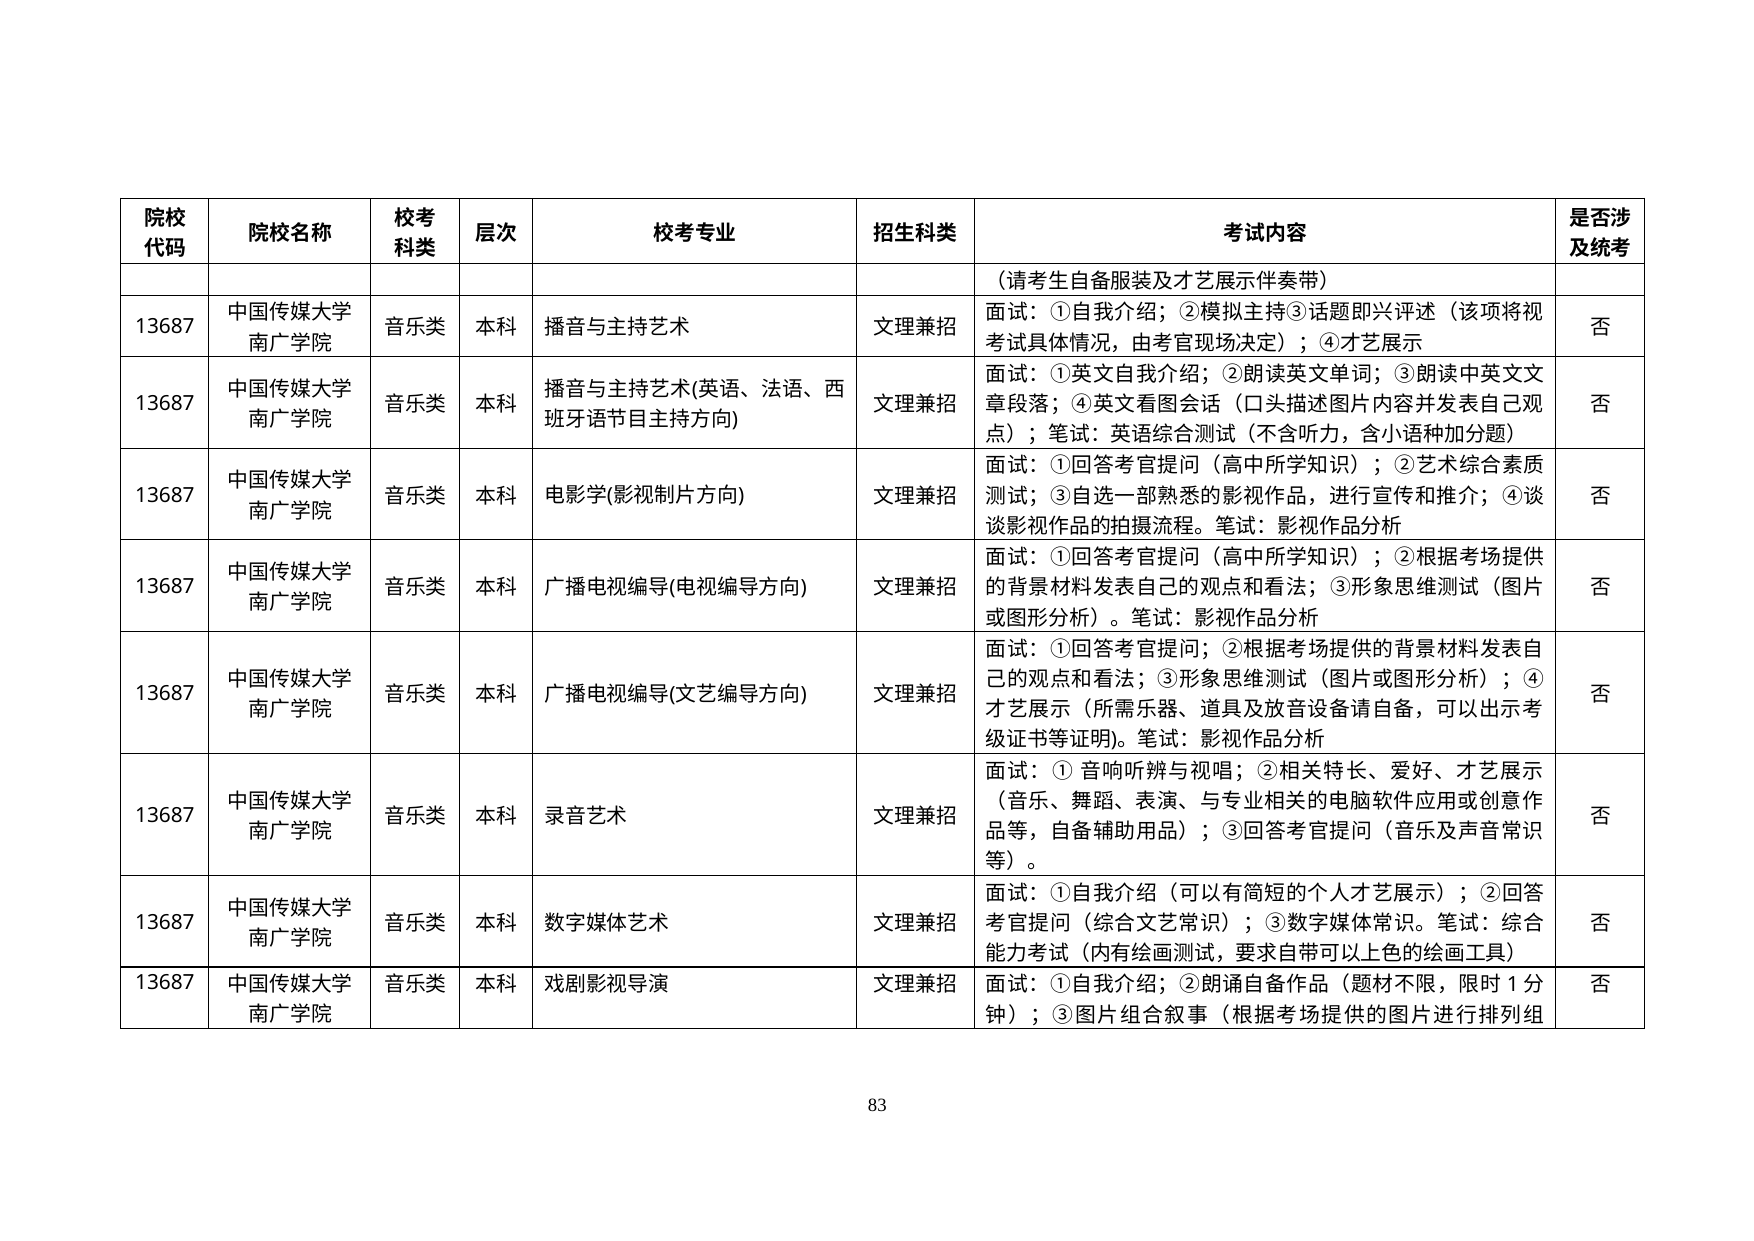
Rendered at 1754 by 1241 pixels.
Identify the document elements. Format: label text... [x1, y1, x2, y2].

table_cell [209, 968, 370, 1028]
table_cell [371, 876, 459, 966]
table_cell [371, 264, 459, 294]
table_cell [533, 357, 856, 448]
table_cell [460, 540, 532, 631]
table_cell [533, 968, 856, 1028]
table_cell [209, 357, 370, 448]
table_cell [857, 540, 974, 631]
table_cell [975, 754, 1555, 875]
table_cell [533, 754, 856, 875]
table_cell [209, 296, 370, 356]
table_header 校考 科类 [371, 199, 459, 263]
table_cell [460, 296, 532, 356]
table_header 是否涉及统考 [1556, 199, 1644, 263]
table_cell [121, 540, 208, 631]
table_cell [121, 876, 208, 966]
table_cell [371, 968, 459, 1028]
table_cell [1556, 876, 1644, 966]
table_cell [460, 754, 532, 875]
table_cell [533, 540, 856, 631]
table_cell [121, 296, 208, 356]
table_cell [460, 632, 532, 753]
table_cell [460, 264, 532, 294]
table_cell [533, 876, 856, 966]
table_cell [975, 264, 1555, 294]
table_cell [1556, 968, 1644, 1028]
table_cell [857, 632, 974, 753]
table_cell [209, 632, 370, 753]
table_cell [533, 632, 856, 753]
table_header 院校 代码 [121, 199, 208, 263]
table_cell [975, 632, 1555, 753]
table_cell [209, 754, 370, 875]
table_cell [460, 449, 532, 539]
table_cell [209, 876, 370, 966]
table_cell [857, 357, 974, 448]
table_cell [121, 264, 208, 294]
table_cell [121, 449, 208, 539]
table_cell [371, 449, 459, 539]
table_header 校考专业 [533, 199, 856, 263]
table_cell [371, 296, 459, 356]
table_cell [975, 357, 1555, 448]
table_header 考试内容 [975, 199, 1555, 263]
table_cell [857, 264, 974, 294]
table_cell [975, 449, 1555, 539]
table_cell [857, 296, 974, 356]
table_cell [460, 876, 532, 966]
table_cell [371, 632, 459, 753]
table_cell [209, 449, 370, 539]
table_header 层次 [460, 199, 532, 263]
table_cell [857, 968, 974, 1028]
table_header 院校名称 [209, 199, 370, 263]
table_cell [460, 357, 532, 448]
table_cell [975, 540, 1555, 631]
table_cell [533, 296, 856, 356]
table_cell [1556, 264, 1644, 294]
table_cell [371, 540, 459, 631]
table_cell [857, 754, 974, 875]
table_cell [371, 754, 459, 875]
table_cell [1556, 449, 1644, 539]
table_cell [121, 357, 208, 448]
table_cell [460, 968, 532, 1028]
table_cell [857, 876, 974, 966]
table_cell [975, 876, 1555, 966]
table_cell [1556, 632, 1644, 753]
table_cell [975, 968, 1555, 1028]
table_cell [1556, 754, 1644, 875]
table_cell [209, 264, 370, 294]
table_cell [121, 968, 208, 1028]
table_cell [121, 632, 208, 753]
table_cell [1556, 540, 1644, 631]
table_header 招生科类 [857, 199, 974, 263]
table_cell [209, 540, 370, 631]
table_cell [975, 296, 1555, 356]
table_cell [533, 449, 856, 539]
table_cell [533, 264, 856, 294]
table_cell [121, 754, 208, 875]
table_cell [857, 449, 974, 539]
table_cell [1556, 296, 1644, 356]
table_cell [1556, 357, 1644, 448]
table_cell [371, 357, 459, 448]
